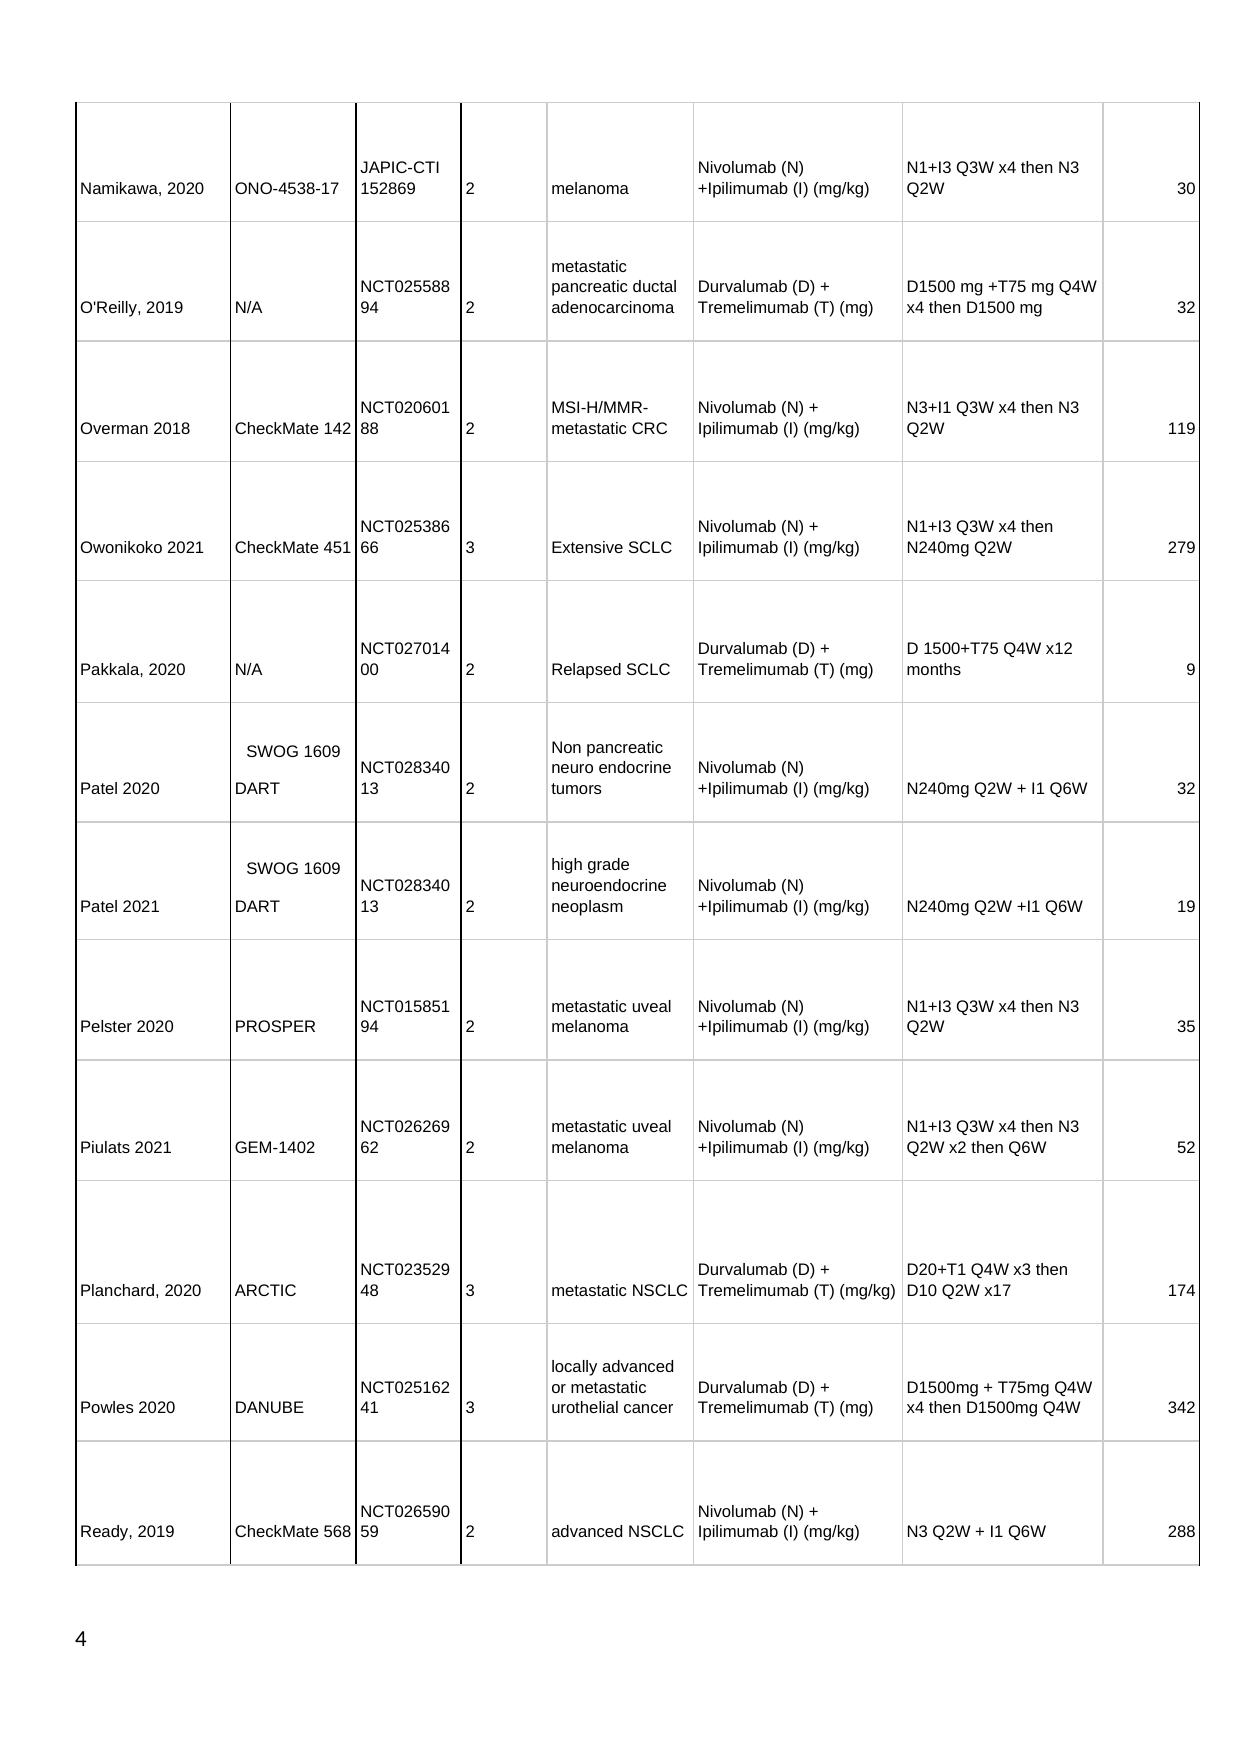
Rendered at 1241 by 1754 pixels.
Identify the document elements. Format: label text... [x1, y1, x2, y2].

table_cell 35 [1104, 940, 1199, 1059]
table_cell Pelster 2020 [77, 940, 230, 1059]
table_cell 2 [462, 1061, 546, 1180]
table_cell N/A [231, 222, 355, 340]
table_cell NCT02834013 [357, 823, 460, 938]
table_cell MSI-H/MMR- metastatic CRC [548, 342, 693, 461]
table_cell N240mg Q2W + I1 Q6W [903, 703, 1102, 821]
table_cell Relapsed SCLC [548, 581, 693, 702]
table_cell GEM-1402 [231, 1061, 355, 1180]
table_cell Nivolumab (N) +Ipilimumab (I) (mg/kg) [694, 1061, 902, 1180]
table_cell 2 [462, 103, 546, 221]
table_cell ONO-4538-17 [231, 103, 355, 221]
table_cell NCT02659059 [357, 1442, 460, 1564]
table_cell Powles 2020 [77, 1324, 230, 1440]
table_cell Nivolumab (N) +Ipilimumab (I) (mg/kg) [694, 823, 902, 938]
table_cell 30 [1104, 103, 1199, 221]
table_cell Durvalumab (D) + Tremelimumab (T) (mg) [694, 222, 902, 340]
table_cell Nivolumab (N) + Ipilimumab (I) (mg/kg) [694, 462, 902, 579]
table_cell 279 [1104, 462, 1199, 579]
table_cell N1+I3 Q3W x4 then N3 Q2W [903, 103, 1102, 221]
table_cell Non pancreatic neuro endocrine tumors [548, 703, 693, 821]
table_cell Patel 2020 [77, 703, 230, 821]
table_cell 288 [1104, 1442, 1199, 1564]
table_cell 19 [1104, 823, 1199, 938]
table_cell D20+T1 Q4W x3 then D10 Q2W x17 [903, 1181, 1102, 1323]
table_cell O'Reilly, 2019 [77, 222, 230, 340]
table_cell NCT02352948 [357, 1181, 460, 1323]
table_cell 3 [462, 1181, 546, 1323]
table_cell 32 [1104, 222, 1199, 340]
table_cell 32 [1104, 703, 1199, 821]
table_cell 3 [462, 1324, 546, 1440]
table_cell Durvalumab (D) + Tremelimumab (T) (mg/kg) [694, 1181, 902, 1323]
table_cell D1500 mg +T75 mg Q4W x4 then D1500 mg [903, 222, 1102, 340]
table_cell DANUBE [231, 1324, 355, 1440]
table_cell 174 [1104, 1181, 1199, 1323]
table_cell Extensive SCLC [548, 462, 693, 579]
table_cell ARCTIC [231, 1181, 355, 1323]
table_cell 2 [462, 222, 546, 340]
table_cell D 1500+T75 Q4W x12 months [903, 581, 1102, 702]
table_cell Namikawa, 2020 [77, 103, 230, 221]
table_cell PROSPER [231, 940, 355, 1059]
table_cell JAPIC-CTI 152869 [357, 103, 460, 221]
table_cell locally advanced or metastatic urothelial cancer [548, 1324, 693, 1440]
table_cell NCT02626962 [357, 1061, 460, 1180]
table_cell NCT01585194 [357, 940, 460, 1059]
table_cell N/A [231, 581, 355, 702]
table_cell 9 [1104, 581, 1199, 702]
table_cell 119 [1104, 342, 1199, 461]
table_cell N1+I3 Q3W x4 then N240mg Q2W [903, 462, 1102, 579]
table_cell N1+I3 Q3W x4 then N3 Q2W [903, 940, 1102, 1059]
table_cell Nivolumab (N) +Ipilimumab (I) (mg/kg) [694, 103, 902, 221]
table_cell N3+I1 Q3W x4 then N3 Q2W [903, 342, 1102, 461]
table_cell melanoma [548, 103, 693, 221]
table_cell Nivolumab (N) + Ipilimumab (I) (mg/kg) [694, 1442, 902, 1564]
table_cell Patel 2021 [77, 823, 230, 938]
table_cell NCT02538666 [357, 462, 460, 579]
table_cell SWOG 1609 DART [231, 703, 355, 821]
table_cell 2 [462, 703, 546, 821]
table_cell Piulats 2021 [77, 1061, 230, 1180]
table_cell Durvalumab (D) + Tremelimumab (T) (mg) [694, 1324, 902, 1440]
table_cell 2 [462, 581, 546, 702]
table_cell high grade neuroendocrine neoplasm [548, 823, 693, 938]
table_cell Nivolumab (N) + Ipilimumab (I) (mg/kg) [694, 342, 902, 461]
table_cell NCT02834013 [357, 703, 460, 821]
table_cell CheckMate 451 [231, 462, 355, 579]
table_cell Owonikoko 2021 [77, 462, 230, 579]
table_cell metastatic pancreatic ductal adenocarcinoma [548, 222, 693, 340]
table_cell NCT02060188 [357, 342, 460, 461]
table_cell Durvalumab (D) + Tremelimumab (T) (mg) [694, 581, 902, 702]
table_cell advanced NSCLC [548, 1442, 693, 1564]
table_cell Nivolumab (N) +Ipilimumab (I) (mg/kg) [694, 940, 902, 1059]
table_cell Planchard, 2020 [77, 1181, 230, 1323]
table_cell metastatic uveal melanoma [548, 1061, 693, 1180]
table_cell Overman 2018 [77, 342, 230, 461]
table_cell NCT02701400 [357, 581, 460, 702]
table_cell Pakkala, 2020 [77, 581, 230, 702]
table_cell Ready, 2019 [77, 1442, 230, 1564]
table_cell 3 [462, 462, 546, 579]
table_cell NCT02558894 [357, 222, 460, 340]
table_cell 2 [462, 940, 546, 1059]
table_cell D1500mg + T75mg Q4W x4 then D1500mg Q4W [903, 1324, 1102, 1440]
table_cell 2 [462, 342, 546, 461]
table_cell NCT02516241 [357, 1324, 460, 1440]
table_cell CheckMate 568 [231, 1442, 355, 1564]
table_cell N240mg Q2W +I1 Q6W [903, 823, 1102, 938]
table_cell 2 [462, 823, 546, 938]
table_cell 2 [462, 1442, 546, 1564]
table_cell Nivolumab (N) +Ipilimumab (I) (mg/kg) [694, 703, 902, 821]
table_cell metastatic uveal melanoma [548, 940, 693, 1059]
table_cell CheckMate 142 [231, 342, 355, 461]
table_cell 52 [1104, 1061, 1199, 1180]
table_cell metastatic NSCLC [548, 1181, 693, 1323]
table_cell N1+I3 Q3W x4 then N3 Q2W x2 then Q6W [903, 1061, 1102, 1180]
table_cell SWOG 1609 DART [231, 823, 355, 938]
table_cell 342 [1104, 1324, 1199, 1440]
table_cell N3 Q2W + I1 Q6W [903, 1442, 1102, 1564]
